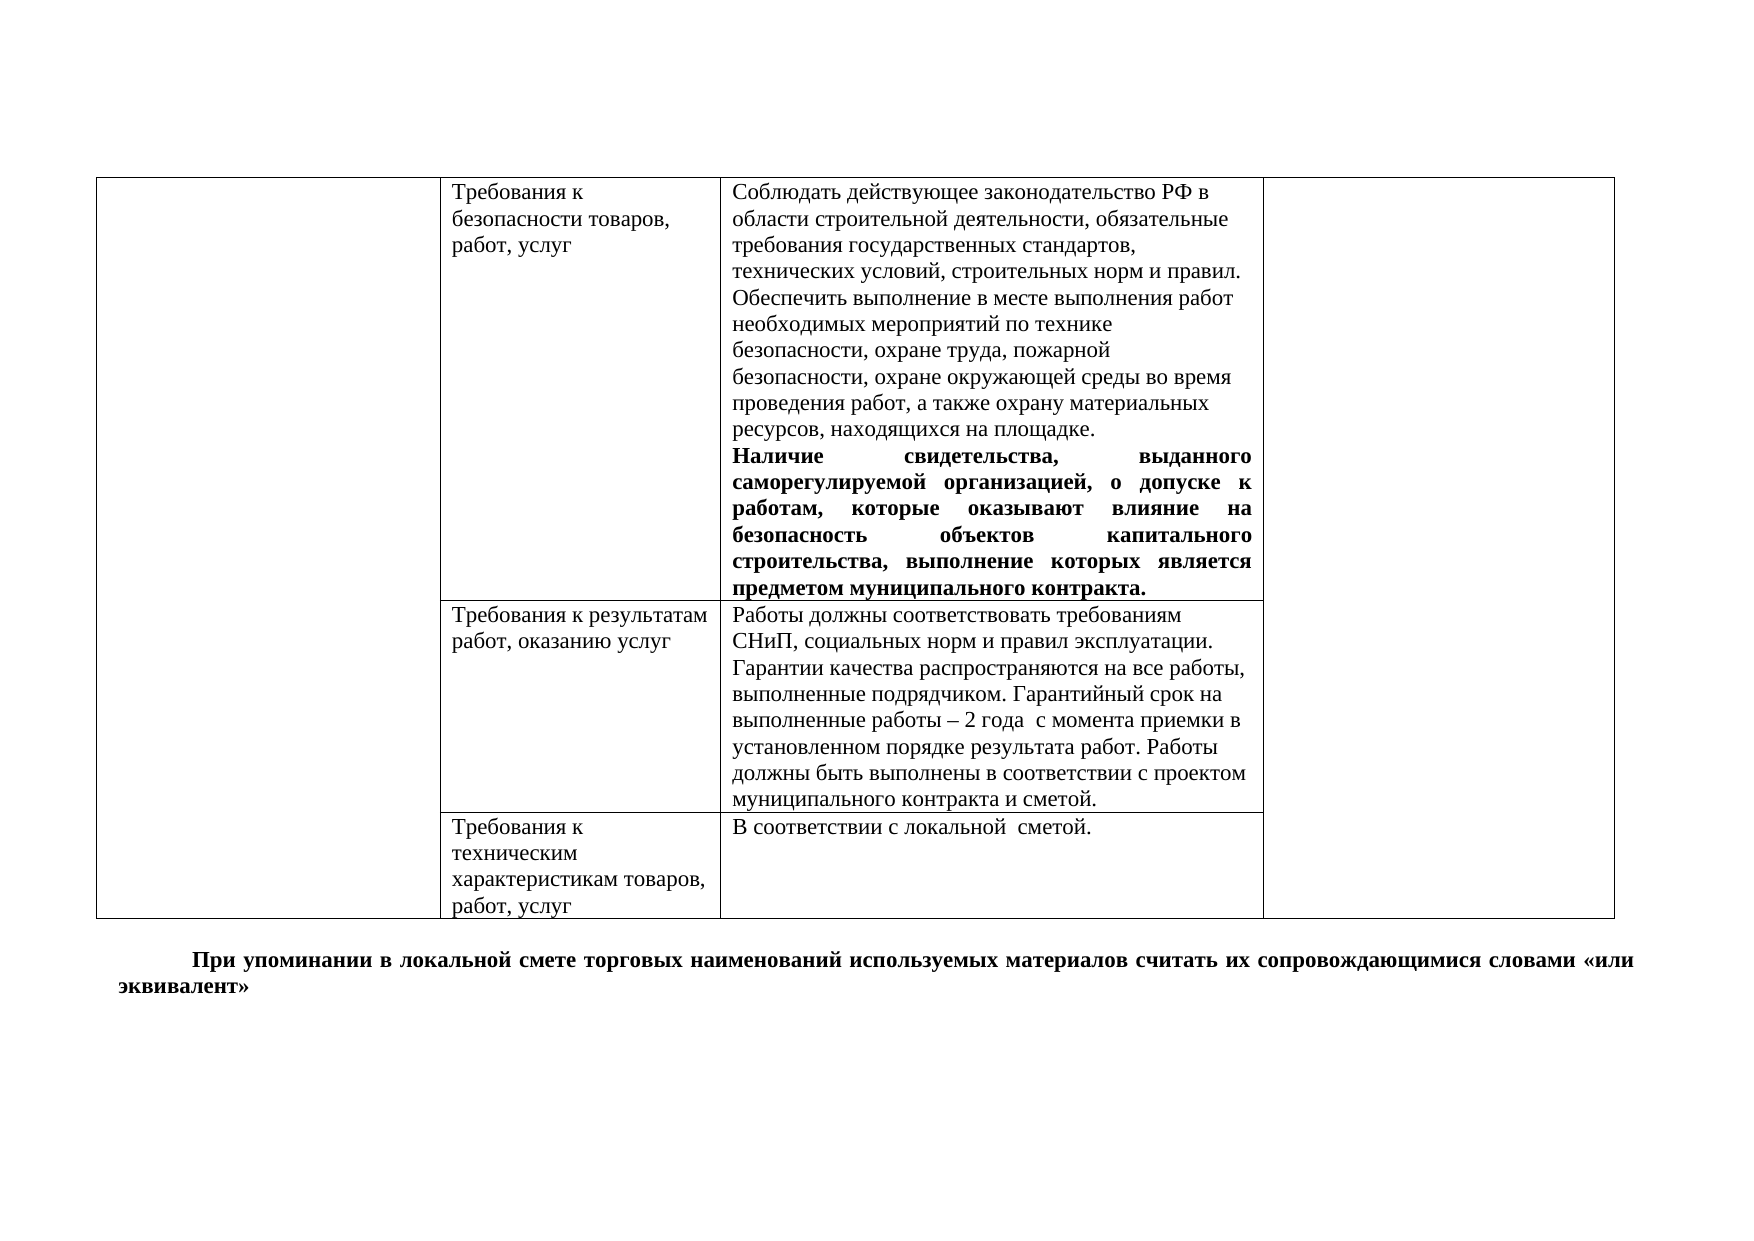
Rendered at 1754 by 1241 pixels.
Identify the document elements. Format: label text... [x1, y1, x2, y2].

table_cell Требования к безопасности товаров, работ, услуг [441, 178, 720, 600]
table_cell В соответствии с локальной сметой. [721, 813, 1263, 918]
table_cell Требования к результатам работ, оказанию услуг [441, 601, 720, 812]
text При упоминании в локальной смете торговых наименований используемых материалов считать их сопровождающимися словами «или эквивалент» [118, 946, 1636, 998]
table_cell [97, 178, 440, 918]
table_cell Соблюдать действующее законодательство РФ в области строительной деятельности, обязательные требования государственных стандартов, технических условий, строительных норм и правил. Обеспечить выполнение в месте выполнения работ необходимых мероприятий по технике безопасности, охране труда, пожарной безопасности, охране окружающей среды во время проведения работ, а также охрану материальных ресурсов, находящихся на площадке. Наличие свидетельства, выданного саморегулируемой организацией, о допуске к работам, которые оказывают влияние на безопасность объектов капитального строительства, выполнение которых является предметом муниципального контракта. [721, 178, 1263, 600]
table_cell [1264, 178, 1614, 918]
table_cell Работы должны соответствовать требованиям СНиП, социальных норм и правил эксплуатации. Гарантии качества распространяются на все работы, выполненные подрядчиком. Гарантийный срок на выполненные работы – 2 года с момента приемки в установленном порядке результата работ. Работы должны быть выполнены в соответствии с проектом муниципального контракта и сметой. [721, 601, 1263, 812]
table_cell Требования к техническим характеристикам товаров, работ, услуг [441, 813, 720, 918]
